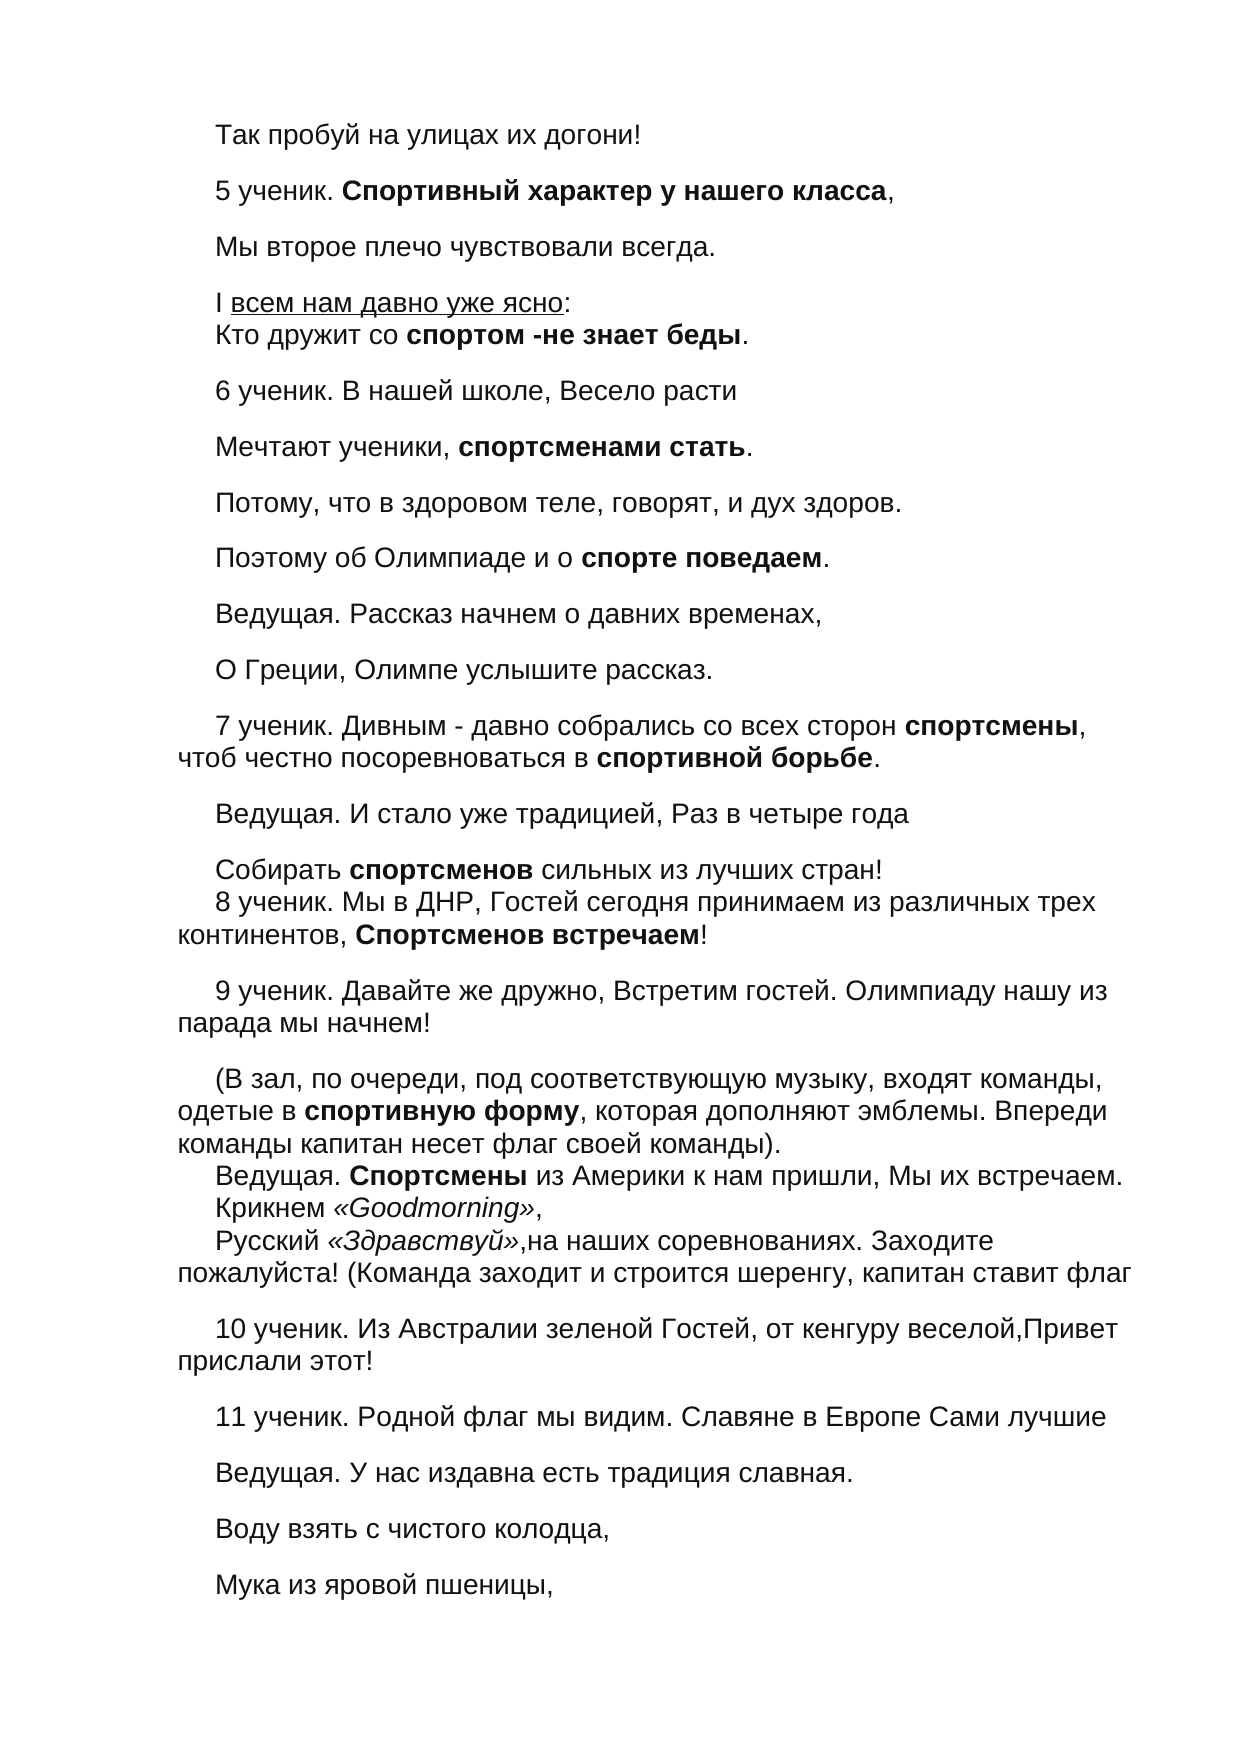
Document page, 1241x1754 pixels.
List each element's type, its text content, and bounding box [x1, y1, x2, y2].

text О Греции, Олимпе услышите рассказ. [177, 653, 1152, 685]
text Ведущая. Спортсмены из Америки к нам пришли, Мы их встречаем. [177, 1159, 1152, 1191]
text Ведущая. И стало уже традицией, Раз в четыре года [177, 797, 1152, 829]
text Собирать спортсменов сильных из лучших стран! [177, 853, 1152, 885]
text 7 ученик. Дивным - давно собрались со всех сторон спортсмены, чтоб честно посоревноваться в спортивной борьбе. [177, 709, 1152, 774]
text Кто дружит со спортом -не знает беды. [177, 318, 1152, 350]
text Мука из яровой пшеницы, [177, 1568, 1152, 1600]
text Русский «Здравствуй»,на наших соревнованиях. Заходите пожалуйста! (Команда заходит и строится шеренгу, капитан ставит флаг [177, 1224, 1152, 1288]
text Крикнем «Goodmorning», [177, 1191, 1152, 1224]
text I всем нам давно уже ясно: [177, 286, 1152, 318]
text 11 ученик. Родной флаг мы видим. Славяне в Европе Сами лучшие [177, 1400, 1152, 1433]
text 10 ученик. Из Австралии зеленой Гостей, от кенгуру веселой,Привет прислали этот! [177, 1312, 1152, 1377]
text Так пробуй на улицах их догони! [177, 118, 1152, 151]
text Ведущая. Рассказ начнем о давних временах, [177, 597, 1152, 629]
text (В зал, по очереди, под соответствующую музыку, входят команды, одетые в спортивную форму, которая дополняют эмблемы. Впереди команды капитан несет флаг своей команды). [177, 1062, 1152, 1159]
text 6 ученик. В нашей школе, Весело расти [177, 374, 1152, 406]
text 5 ученик. Спортивный характер у нашего класса, [177, 174, 1152, 206]
text 8 ученик. Мы в ДНР, Гостей сегодня принимаем из различных трех континентов, Спортсменов встречаем! [177, 885, 1152, 950]
text Мечтают ученики, спортсменами стать. [177, 430, 1152, 462]
text 9 ученик. Давайте же дружно, Встретим гостей. Олимпиаду нашу из парада мы начнем! [177, 973, 1152, 1038]
text Ведущая. У нас издавна есть традиция славная. [177, 1456, 1152, 1488]
text Поэтому об Олимпиаде и о спорте поведаем. [177, 541, 1152, 574]
text Воду взять с чистого колодца, [177, 1512, 1152, 1544]
text Потому, что в здоровом теле, говорят, и дух здоров. [177, 486, 1152, 518]
text Мы второе плечо чувствовали всегда. [177, 230, 1152, 262]
